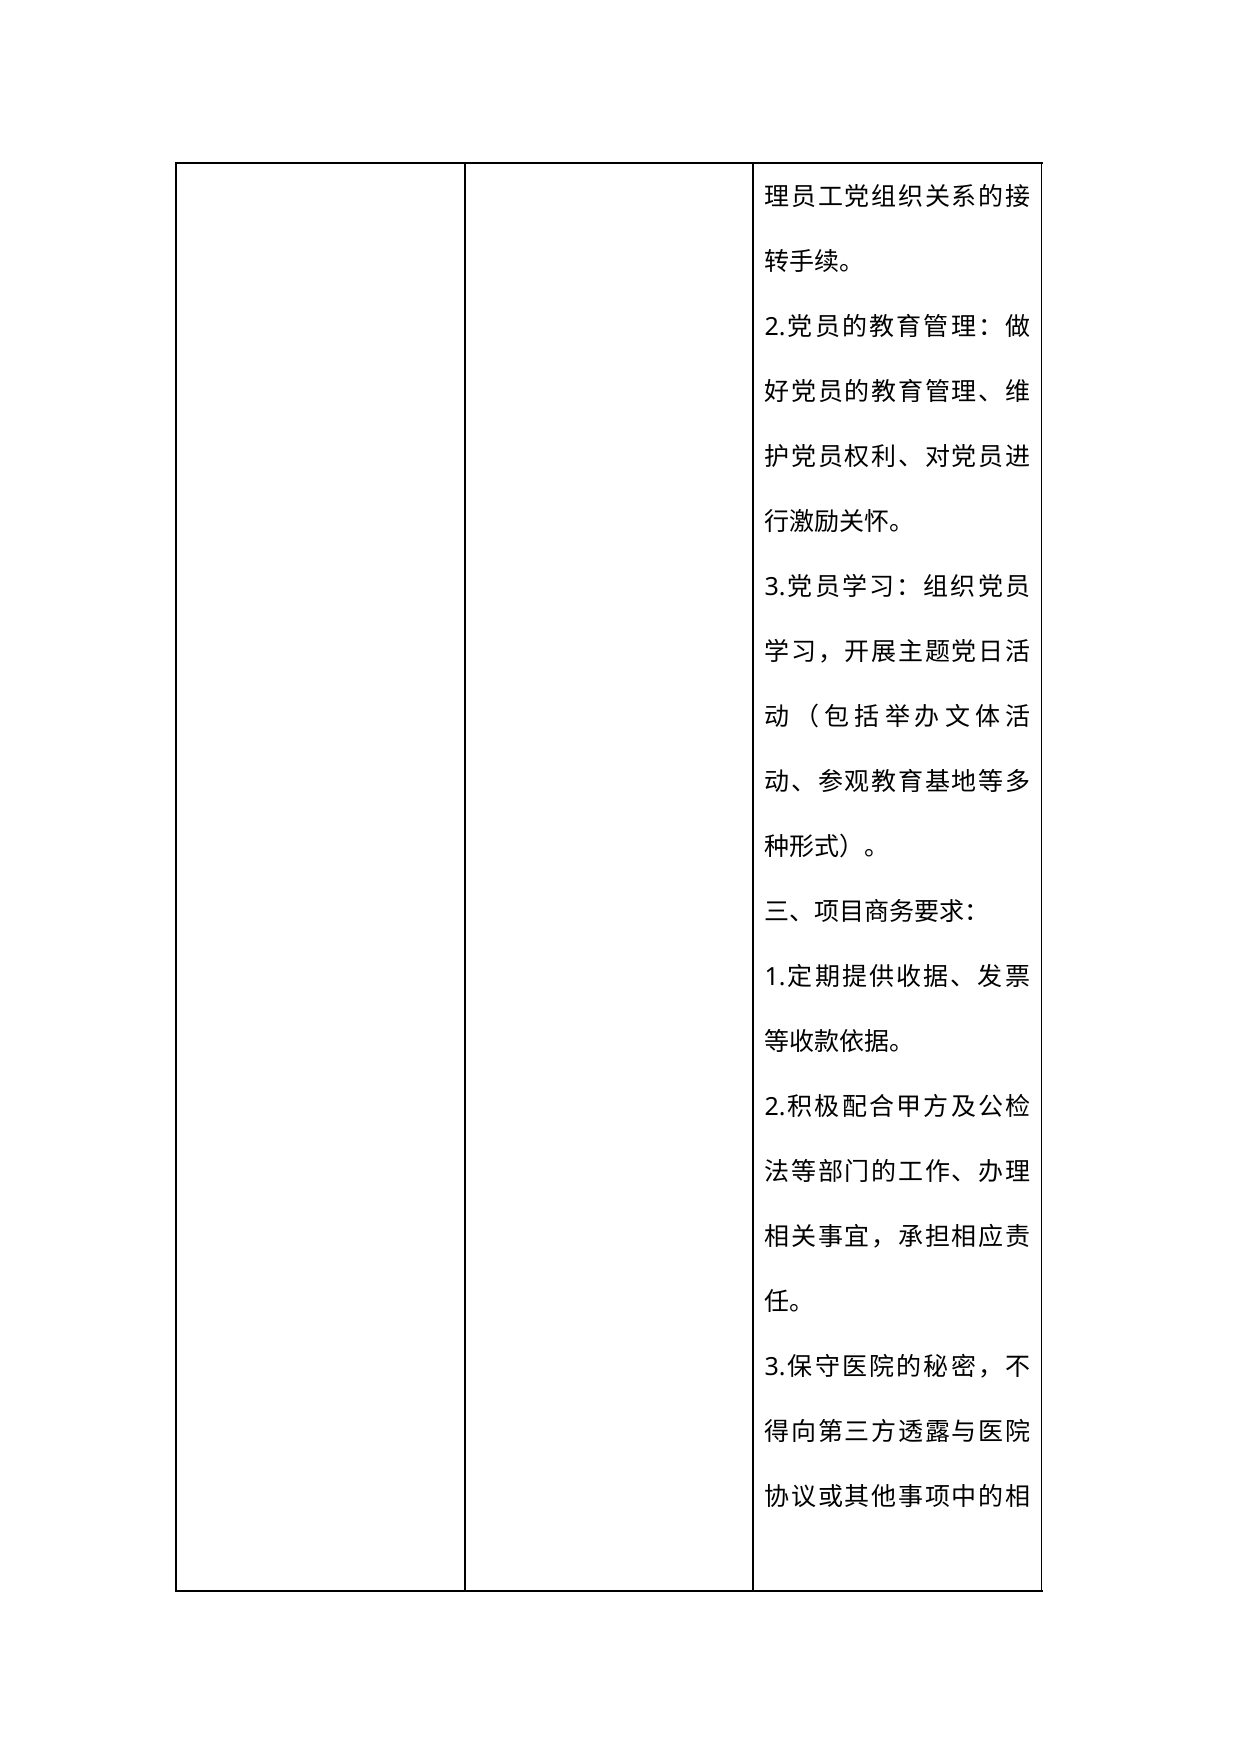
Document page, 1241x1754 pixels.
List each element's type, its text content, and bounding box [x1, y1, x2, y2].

table_cell 1 [177, 164, 464, 1590]
table_cell [466, 164, 752, 1590]
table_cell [754, 164, 1041, 1590]
